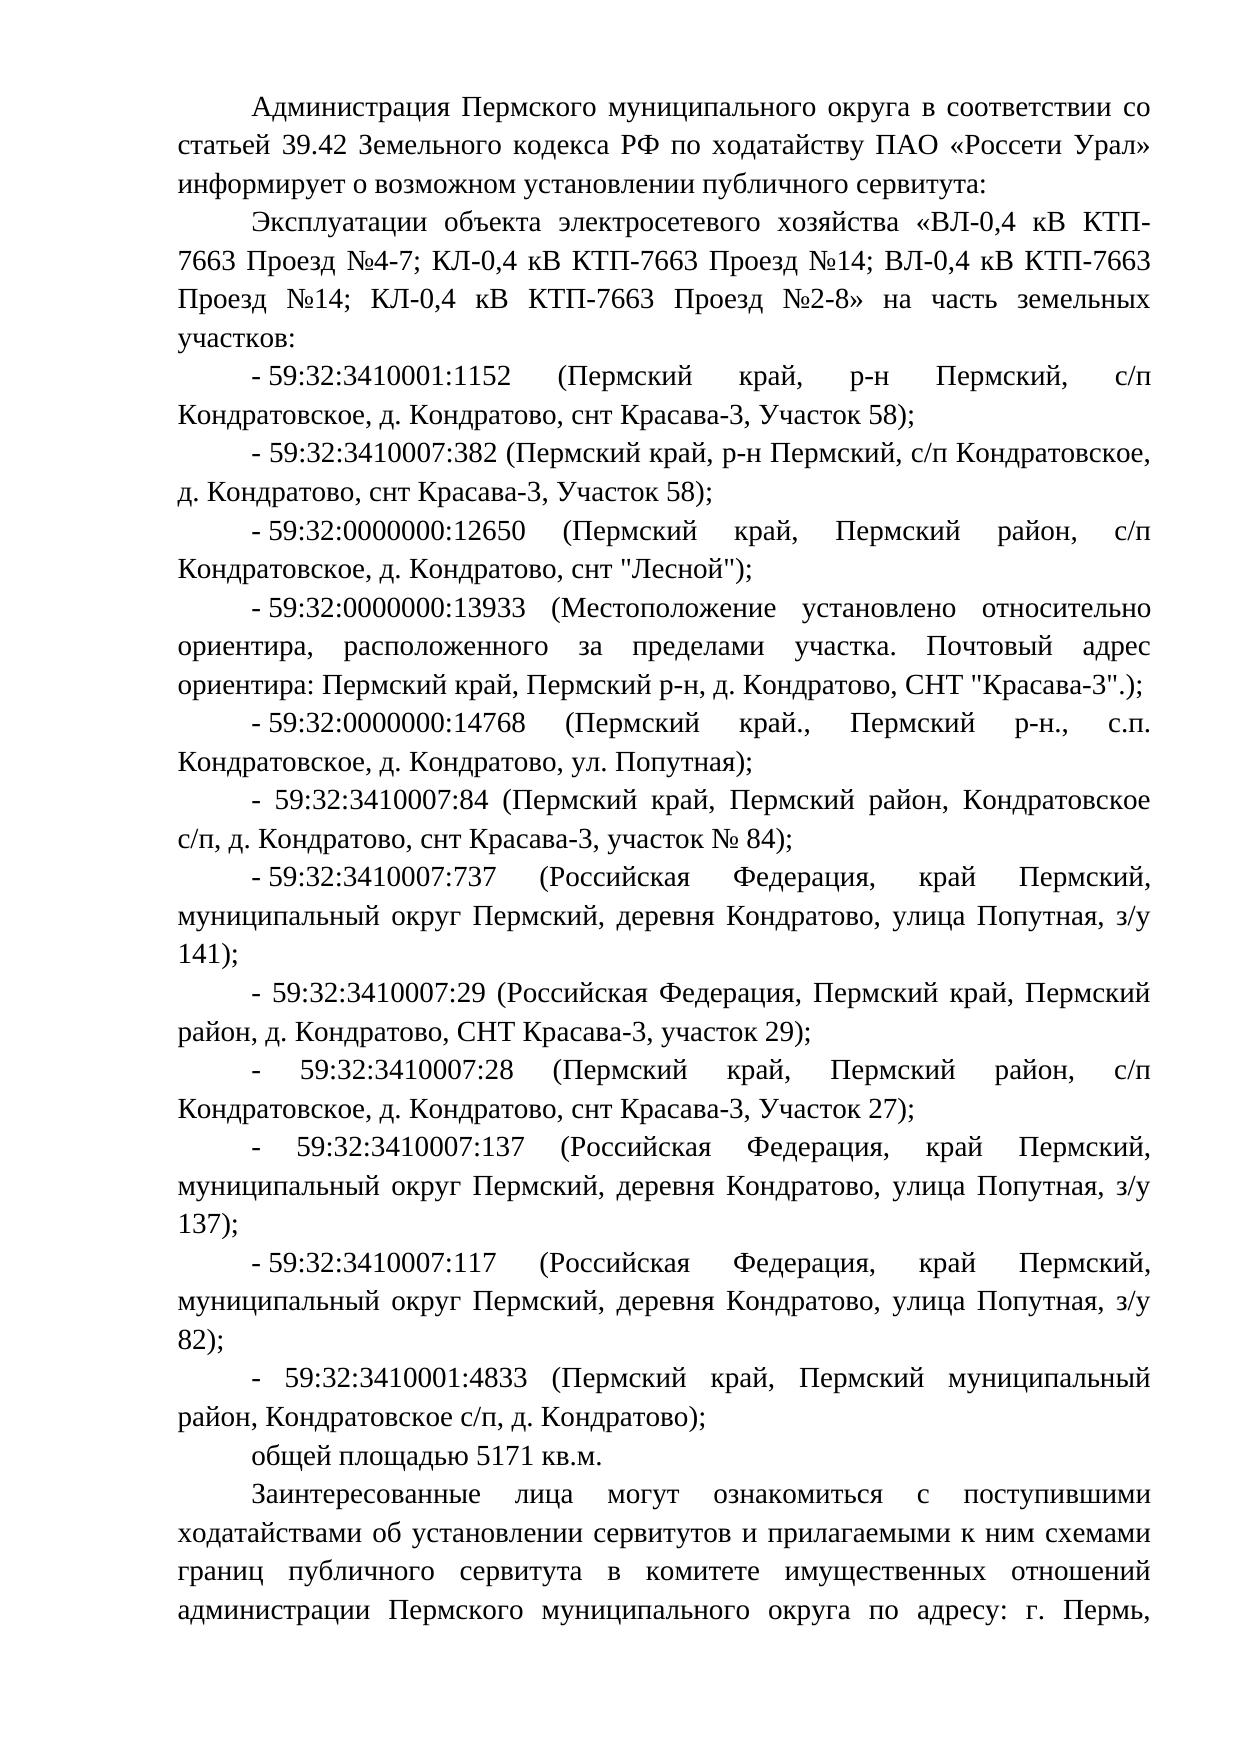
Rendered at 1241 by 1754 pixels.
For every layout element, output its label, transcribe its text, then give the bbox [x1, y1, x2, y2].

text Администрация Пермского муниципального округа в соответствии со статьей 39.42 Земельного кодекса РФ по ходатайству ПАО «Россети Урал» информирует о возможном установлении публичного сервитута: [177, 89, 1152, 199]
text - 59:32:0000000:14768 (Пермский край., Пермский р-н., с.п. Кондратовское, д. Кондратово, ул. Попутная); [177, 705, 1152, 777]
text - 59:32:3410007:137 (Российская Федерация, край Пермский, муниципальный округ Пермский, деревня Кондратово, улица Попутная, з/у 137); [177, 1129, 1152, 1240]
text - 59:32:3410007:84 (Пермский край, Пермский район, Кондратовское с/п, д. Кондратово, снт Красава-3, участок № 84); [177, 782, 1152, 854]
text - 59:32:3410001:1152 (Пермский край, р-н Пермский, с/п Кондратовское, д. Кондратово, снт Красава-3, Участок 58); [177, 358, 1152, 431]
text - 59:32:3410007:382 (Пермский край, р-н Пермский, с/п Кондратовское, д. Кондратово, снт Красава-3, Участок 58); [177, 436, 1152, 508]
text - 59:32:0000000:12650 (Пермский край, Пермский район, с/п Кондратовское, д. Кондратово, снт "Лесной"); [177, 513, 1152, 585]
list Эксплуатации объекта электросетевого хозяйства «BЛ-0,4 кВ КТП-7663 Проезд №4-7; КЛ-0,4 кВ КТП-7663 Проезд №14; BЛ-0,4 кВ КТП-7663 Проезд №14; КЛ-0,4 кВ КТП-7663 Проезд №2-8» на часть земельных участков: [177, 204, 1152, 353]
text - 59:32:3410007:117 (Российская Федерация, край Пермский, муниципальный округ Пермский, деревня Кондратово, улица Попутная, з/у 82); [177, 1245, 1152, 1356]
text - 59:32:3410001:4833 (Пермский край, Пермский муниципальный район, Кондратовское с/п, д. Кондратово); [177, 1361, 1152, 1433]
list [177, 1476, 1152, 1625]
text - 59:32:3410007:737 (Российская Федерация, край Пермский, муниципальный округ Пермский, деревня Кондратово, улица Попутная, з/у 141); [177, 859, 1152, 970]
text - 59:32:0000000:13933 (Местоположение установлено относительно ориентира, расположенного за пределами участка. Почтовый адрес ориентира: Пермский край, Пермский р-н, д. Кондратово, СНТ "Красава-3".); [177, 590, 1152, 700]
text - 59:32:3410007:28 (Пермский край, Пермский район, с/п Кондратовское, д. Кондратово, снт Красава-3, Участок 27); [177, 1052, 1152, 1124]
text общей площадью 5171 кв.м. [177, 1438, 1152, 1471]
text - 59:32:3410007:29 (Российская Федерация, Пермский край, Пермский район, д. Кондратово, СНТ Красава-3, участок 29); [177, 975, 1152, 1047]
